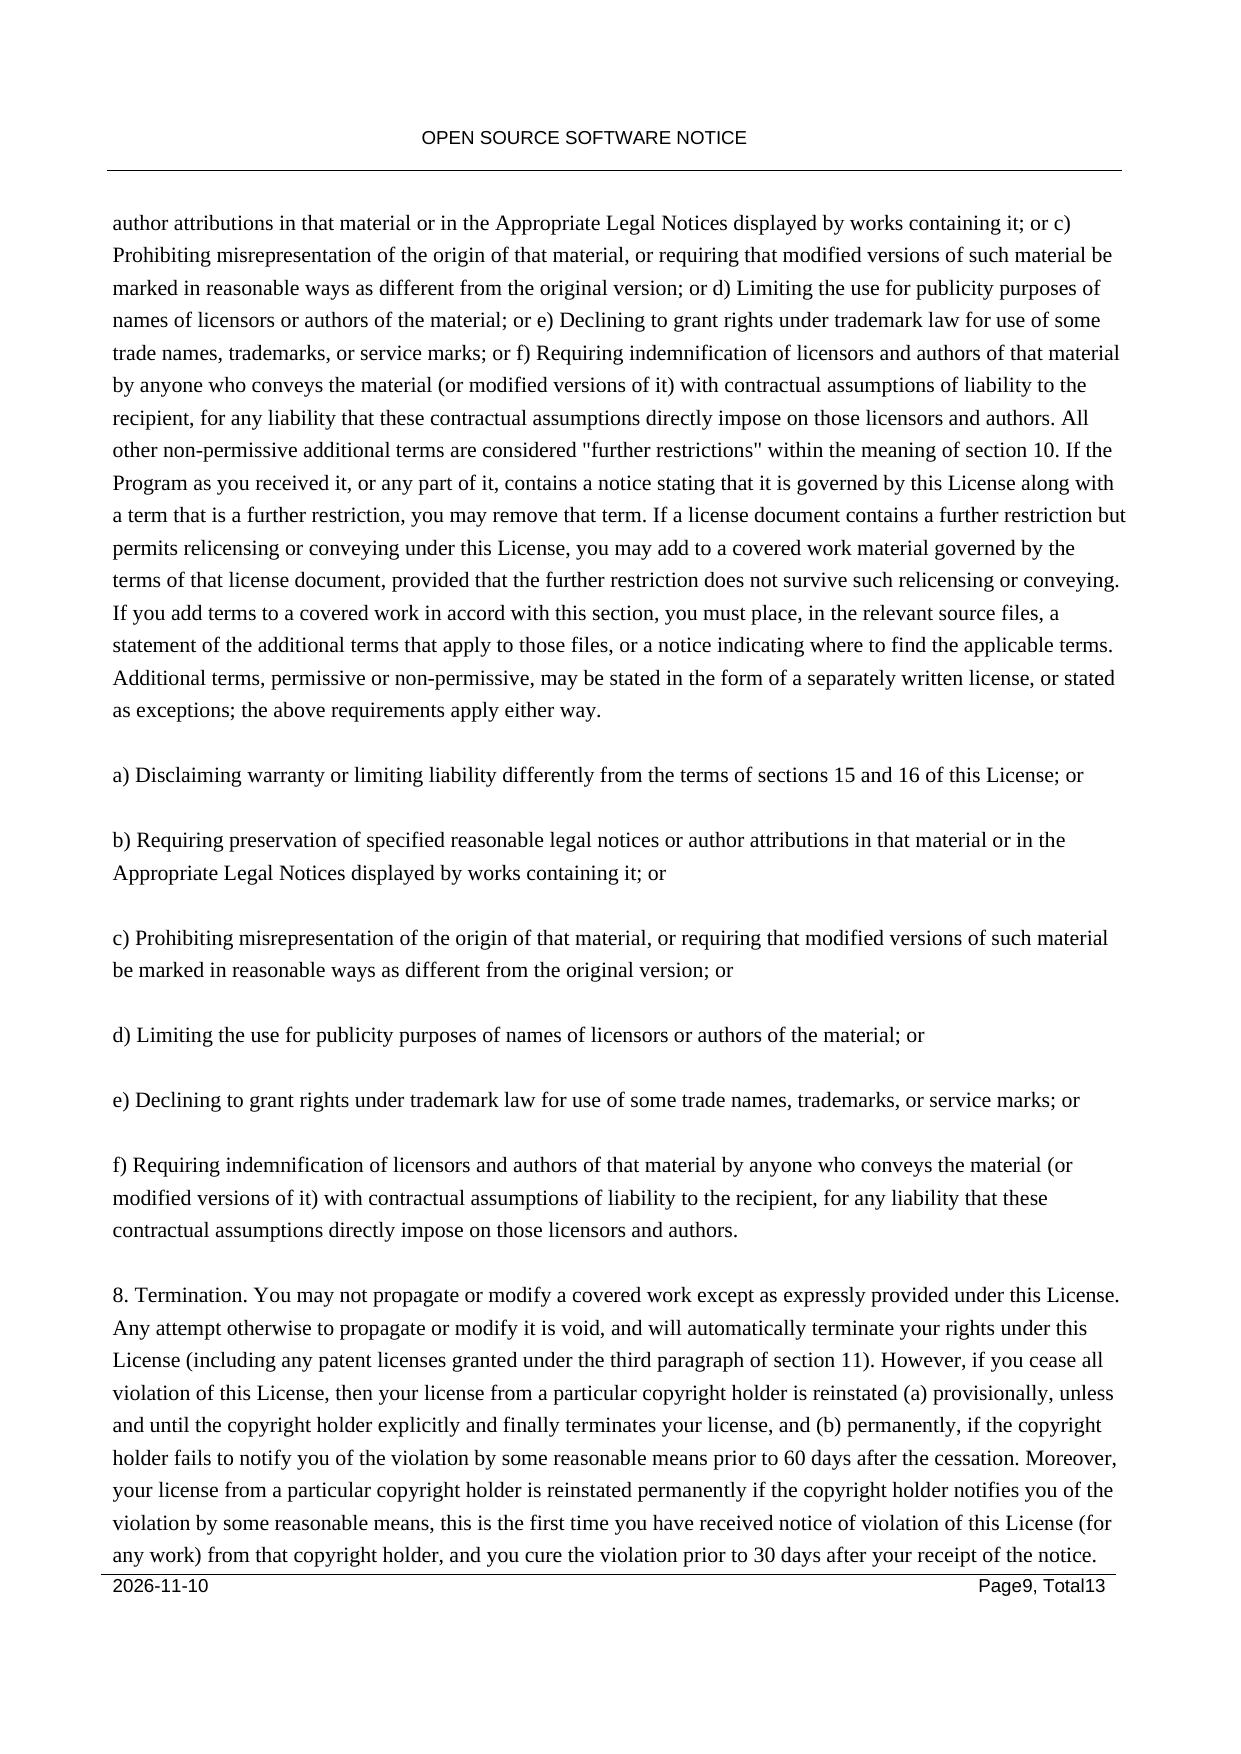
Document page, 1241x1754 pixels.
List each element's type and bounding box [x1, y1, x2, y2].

text [112, 206, 1128, 1571]
